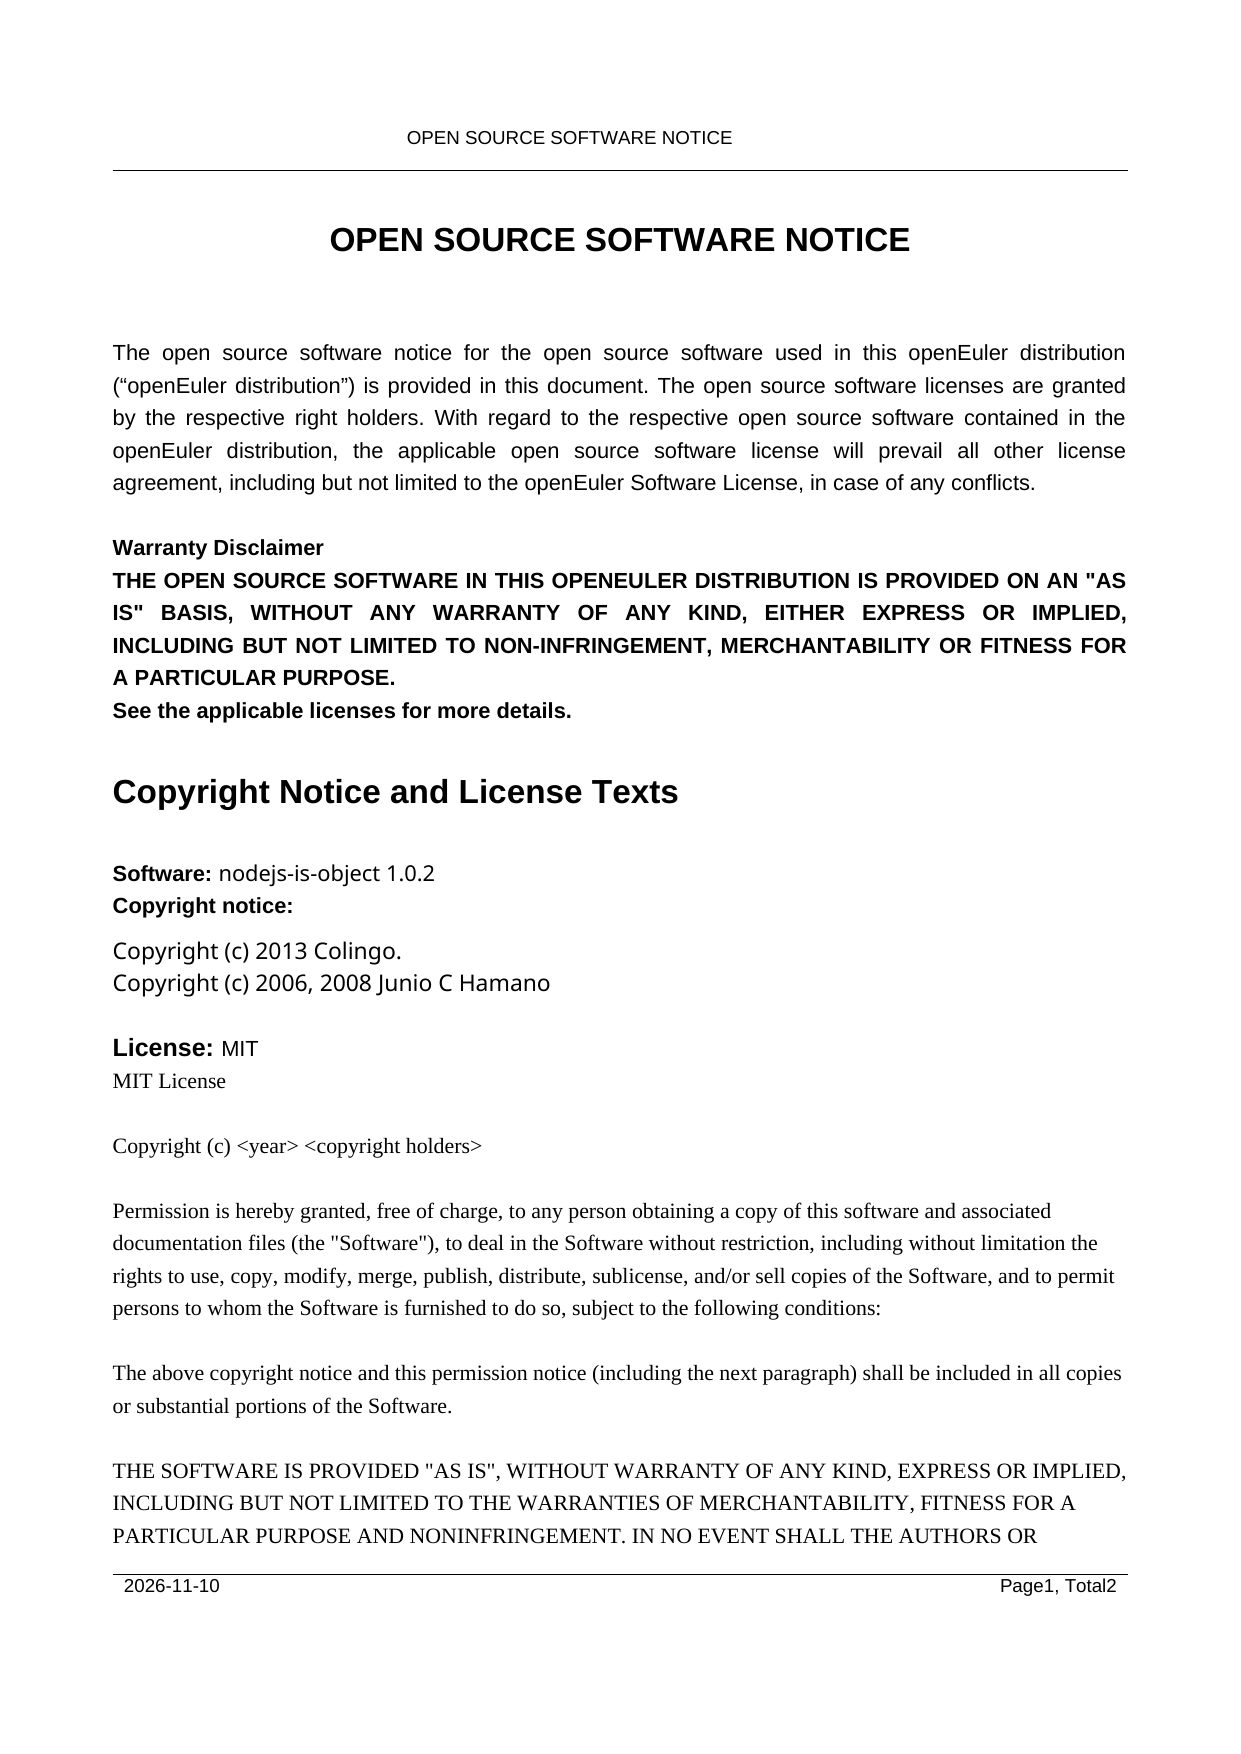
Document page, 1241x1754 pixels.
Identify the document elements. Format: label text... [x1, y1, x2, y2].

title Software: nodejs-is-object 1.0.2 [112, 856, 1128, 889]
text OPEN SOURCE SOFTWARE NOTICE [112, 206, 1128, 271]
text License: MIT [112, 1031, 1128, 1064]
text Copyright (c) 2013 Colingo. Copyright (c) 2006, 2008 Junio C Hamano [112, 934, 1128, 1031]
text THE OPEN SOURCE SOFTWARE IN THIS OPENEULER DISTRIBUTION IS PROVIDED ON AN "AS IS" BASIS, WITHOUT ANY WARRANTY OF ANY KIND, EITHER EXPRESS OR IMPLIED, INCLUDING BUT NOT LIMITED TO NON-INFRINGEMENT, MERCHANTABILITY OR FITNESS FOR A PARTICULAR PURPOSE. See the applicable licenses for more details. [112, 564, 1128, 726]
text Copyright Notice and License Texts [112, 759, 1128, 824]
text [112, 1064, 1128, 1551]
text Warranty Disclaimer [112, 531, 1128, 564]
text Copyright notice: [112, 889, 1128, 921]
text The open source software notice for the open source software used in this openEuler distribution (“openEuler distribution”) is provided in this document. The open source software licenses are granted by the respective right holders. With regard to the respective open source software contained in the openEuler distribution, the applicable open source software license will prevail all other license agreement, including but not limited to the openEuler Software License, in case of any conflicts. [112, 336, 1128, 499]
